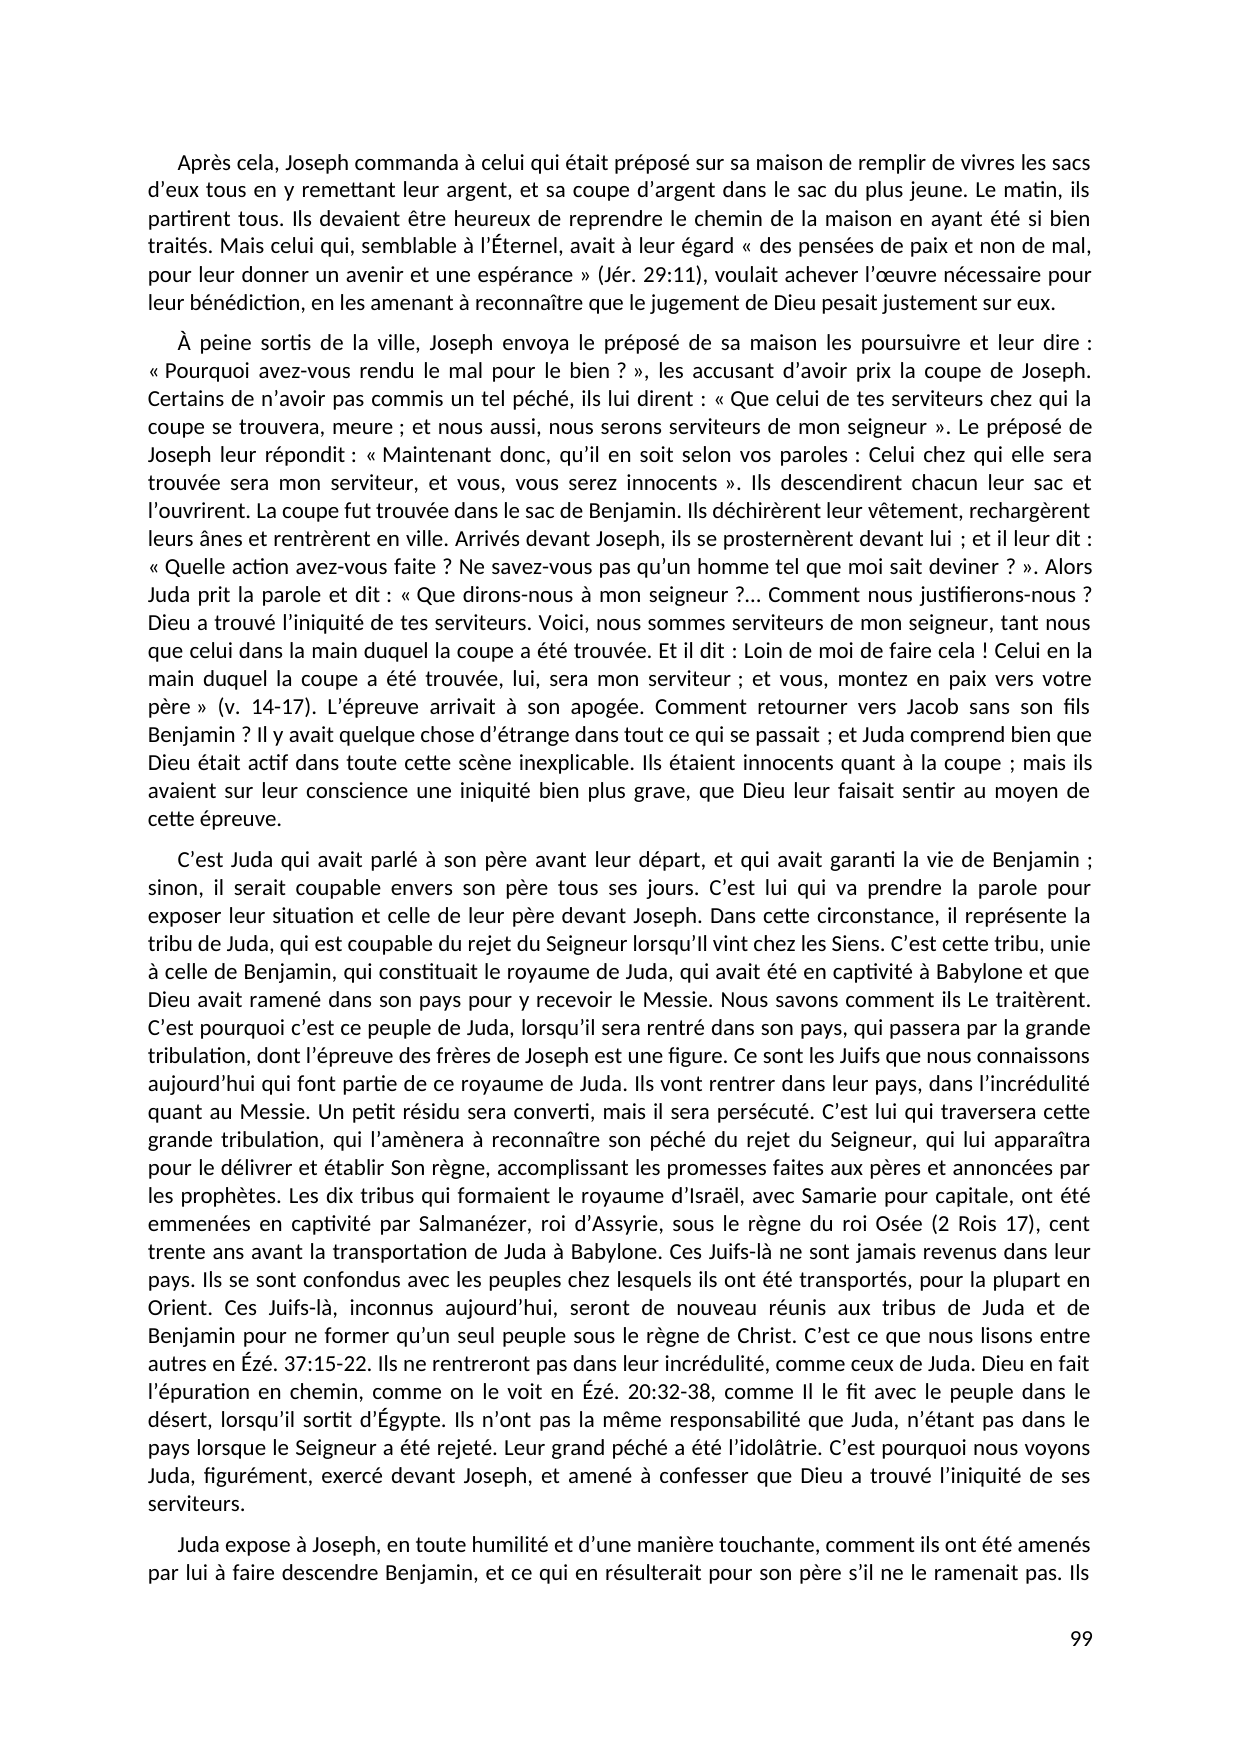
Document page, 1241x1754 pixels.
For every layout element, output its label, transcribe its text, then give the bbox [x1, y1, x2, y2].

text C’est Juda qui avait parlé à son père avant leur départ, et qui avait garanti la vie de Benjamin ; sinon, il serait coupable envers son père tous ses jours. C’est lui qui va prendre la parole pour exposer leur situation et celle de leur père devant Joseph. Dans cette circonstance, il représente la tribu de Juda, qui est coupable du rejet du Seigneur lorsqu’Il vint chez les Siens. C’est cette tribu, unie à celle de Benjamin, qui constituait le royaume de Juda, qui avait été en captivité à Babylone et que Dieu avait ramené dans son pays pour y recevoir le Messie. Nous savons comment ils Le traitèrent. C’est pourquoi c’est ce peuple de Juda, lorsqu’il sera rentré dans son pays, qui passera par la grande tribulation, dont l’épreuve des frères de Joseph est une figure. Ce sont les Juifs que nous connaissons aujourd’hui qui font partie de ce royaume de Juda. Ils vont rentrer dans leur pays, dans l’incrédulité quant au Messie. Un petit résidu sera converti, mais il sera persécuté. C’est lui qui traversera cette grande tribulation, qui l’amènera à reconnaître son péché du rejet du Seigneur, qui lui apparaîtra pour le délivrer et établir Son règne, accomplissant les promesses faites aux pères et annoncées par les prophètes. Les dix tribus qui formaient le royaume d’Israël, avec Samarie pour capitale, ont été emmenées en captivité par Salmanézer, roi d’Assyrie, sous le règne du roi Osée (2 Rois 17), cent trente ans avant la transportation de Juda à Babylone. Ces Juifs-là ne sont jamais revenus dans leur pays. Ils se sont confondus avec les peuples chez lesquels ils ont été transportés, pour la plupart en Orient. Ces Juifs-là, inconnus aujourd’hui, seront de nouveau réunis aux tribus de Juda et de Benjamin pour ne former qu’un seul peuple sous le règne de Christ. C’est ce que nous lisons entre autres en Ézé. 37:15-22. Ils ne rentreront pas dans leur incrédulité, comme ceux de Juda. Dieu en fait l’épuration en chemin, comme on le voit en Ézé. 20:32-38, comme Il le fit avec le peuple dans le désert, lorsqu’il sortit d’Égypte. Ils n’ont pas la même responsabilité que Juda, n’étant pas dans le pays lorsque le Seigneur a été rejeté. Leur grand péché a été l’idolâtrie. C’est pourquoi nous voyons Juda, figurément, exercé devant Joseph, et amené à confesser que Dieu a trouvé l’iniquité de ses serviteurs. [148, 845, 1093, 1518]
text À peine sortis de la ville, Joseph envoya le préposé de sa maison les poursuivre et leur dire : « Pourquoi avez-vous rendu le mal pour le bien ? », les accusant d’avoir prix la coupe de Joseph. Certains de n’avoir pas commis un tel péché, ils lui dirent : « Que celui de tes serviteurs chez qui la coupe se trouvera, meure ; et nous aussi, nous serons serviteurs de mon seigneur ». Le préposé de Joseph leur répondit : « Maintenant donc, qu’il en soit selon vos paroles : Celui chez qui elle sera trouvée sera mon serviteur, et vous, vous serez innocents ». Ils descendirent chacun leur sac et l’ouvrirent. La coupe fut trouvée dans le sac de Benjamin. Ils déchirèrent leur vêtement, rechargèrent leurs ânes et rentrèrent en ville. Arrivés devant Joseph, ils se prosternèrent devant lui ; et il leur dit : « Quelle action avez-vous faite ? Ne savez-vous pas qu’un homme tel que moi sait deviner ? ». Alors Juda prit la parole et dit : « Que dirons-nous à mon seigneur ?… Comment nous justifierons-nous ? Dieu a trouvé l’iniquité de tes serviteurs. Voici, nous sommes serviteurs de mon seigneur, tant nous que celui dans la main duquel la coupe a été trouvée. Et il dit : Loin de moi de faire cela ! Celui en la main duquel la coupe a été trouvée, lui, sera mon serviteur ; et vous, montez en paix vers votre père » (v. 14-17). L’épreuve arrivait à son apogée. Comment retourner vers Jacob sans son fils Benjamin ? Il y avait quelque chose d’étrange dans tout ce qui se passait ; et Juda comprend bien que Dieu était actif dans toute cette scène inexplicable. Ils étaient innocents quant à la coupe ; mais ils avaient sur leur conscience une iniquité bien plus grave, que Dieu leur faisait sentir au moyen de cette épreuve. [148, 328, 1093, 833]
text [148, 1530, 1093, 1586]
text Après cela, Joseph commanda à celui qui était préposé sur sa maison de remplir de vivres les sacs d’eux tous en y remettant leur argent, et sa coupe d’argent dans le sac du plus jeune. Le matin, ils partirent tous. Ils devaient être heureux de reprendre le chemin de la maison en ayant été si bien traités. Mais celui qui, semblable à l’Éternel, avait à leur égard « des pensées de paix et non de mal, pour leur donner un avenir et une espérance » (Jér. 29:11), voulait achever l’œuvre nécessaire pour leur bénédiction, en les amenant à reconnaître que le jugement de Dieu pesait justement sur eux. [148, 148, 1093, 316]
